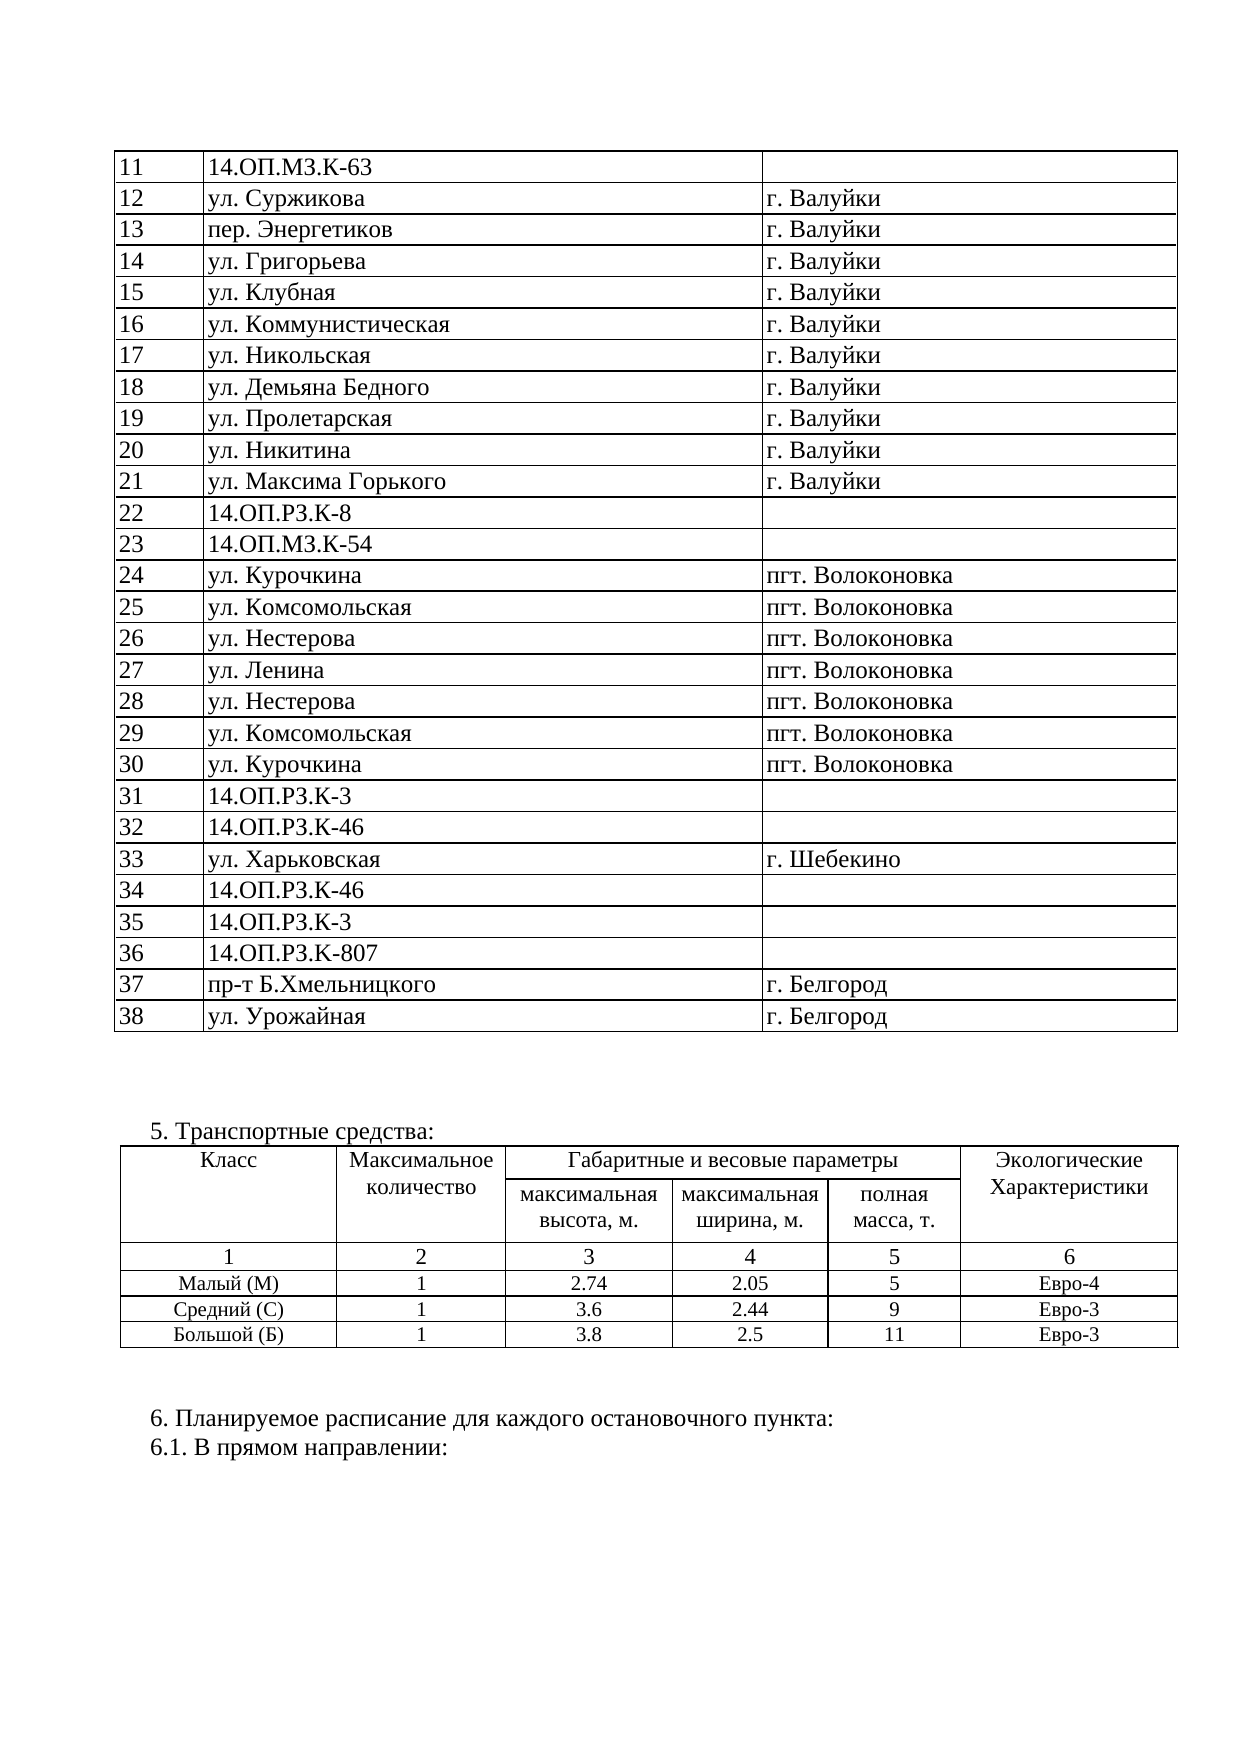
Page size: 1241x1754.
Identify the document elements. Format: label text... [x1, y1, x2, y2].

table_cell 20 [115, 434, 203, 464]
table_cell пгт. Волоконовка [763, 590, 1177, 622]
table_cell Малый (М) [121, 1271, 336, 1295]
table_cell 27 [115, 654, 203, 685]
table_cell 23 [115, 529, 203, 559]
table_cell 2 [337, 1243, 505, 1269]
table_cell 14.ОП.РЗ.К-8 [204, 498, 762, 527]
table_cell [763, 811, 1177, 842]
table_cell 29 [115, 717, 203, 748]
table_cell 14.ОП.МЗ.К-54 [204, 529, 762, 559]
table_cell г. Валуйки [763, 181, 1177, 213]
table_cell 12 [115, 183, 203, 213]
table_cell Большой (Б) [121, 1322, 336, 1346]
table_cell г. Шебекино [763, 842, 1177, 873]
table_cell пгт. Волоконовка [763, 559, 1177, 590]
table_cell ул. Курочкина [204, 749, 762, 779]
table_cell ул. Григорьева [204, 246, 762, 276]
table_cell ул. Максима Горького [204, 466, 762, 496]
table_cell 15 [115, 277, 203, 307]
table_cell 1 [337, 1322, 505, 1346]
table_cell пгт. Волоконовка [763, 716, 1177, 748]
table_cell г. Валуйки [763, 307, 1177, 339]
table_cell ул. Клубная [204, 277, 762, 307]
table_cell 2.05 [673, 1271, 827, 1295]
table_cell 22 [115, 497, 203, 527]
table_cell 25 [115, 591, 203, 622]
table_cell пр-т Б.Хмельницкого [204, 970, 762, 999]
table_cell ул. Урожайная [204, 1001, 762, 1031]
table_cell 1 [337, 1297, 505, 1321]
table_cell максимальная высота, м. [506, 1180, 672, 1242]
table_cell [763, 152, 1177, 181]
table_cell пгт. Волоконовка [763, 685, 1177, 716]
table_cell Евро-3 [961, 1297, 1177, 1321]
table_cell пгт. Волоконовка [763, 622, 1177, 653]
table_cell пер. Энергетиков [204, 215, 762, 244]
table_cell 6 [961, 1243, 1177, 1269]
table_cell 14.ОП.РЗ.К-3 [204, 907, 762, 936]
table_cell 2.5 [673, 1322, 827, 1346]
table_cell пгт. Волоконовка [763, 653, 1177, 685]
table_cell 2.44 [673, 1297, 827, 1321]
text 6. Планируемое расписание для каждого остановочного пункта: [150, 1403, 1090, 1432]
text 6.1. В прямом направлении: [150, 1432, 1090, 1461]
table_cell максимальная ширина, м. [673, 1180, 827, 1242]
table_cell полная масса, т. [829, 1180, 960, 1242]
table_cell ул. Нестерова [204, 623, 762, 653]
table_cell 1 [337, 1271, 505, 1295]
table_header Экологические Характеристики [961, 1147, 1177, 1242]
table_cell ул. Коммунистическая [204, 309, 762, 339]
table_cell г. Валуйки [763, 402, 1177, 433]
table_cell ул. Демьяна Бедного [204, 372, 762, 402]
table_cell г. Валуйки [763, 339, 1177, 370]
table_cell 1 [121, 1243, 336, 1269]
table_cell г. Валуйки [763, 465, 1177, 496]
table_cell 4 [673, 1243, 827, 1269]
table_cell 33 [115, 843, 203, 873]
table_cell пгт. Волоконовка [763, 748, 1177, 779]
table_cell 3.8 [506, 1322, 672, 1346]
table_cell [763, 874, 1177, 905]
table_cell ул. Нестерова [204, 686, 762, 716]
table_cell ул. Комсомольская [204, 718, 762, 748]
table_cell 14.ОП.РЗ.К-46 [204, 812, 762, 842]
table_cell [763, 528, 1177, 559]
table_cell г. Валуйки [763, 213, 1177, 244]
table_cell 36 [115, 938, 203, 968]
table_cell ул. Харьковская [204, 844, 762, 873]
table_cell 35 [115, 906, 203, 936]
table_cell 21 [115, 466, 203, 496]
table_cell ул. Никитина [204, 435, 762, 464]
table_header Габаритные и весовые параметры [506, 1147, 960, 1178]
table_cell 34 [115, 875, 203, 905]
table_cell ул. Курочкина [204, 561, 762, 590]
table_cell 13 [115, 214, 203, 244]
table_cell [763, 779, 1177, 811]
table_cell 3.6 [506, 1297, 672, 1321]
table_cell г. Валуйки [763, 276, 1177, 307]
table_cell [763, 496, 1177, 527]
table_cell 5 [829, 1243, 960, 1269]
table_cell ул. Пролетарская [204, 403, 762, 433]
table_cell ул. Суржикова [204, 183, 762, 213]
table_cell [763, 936, 1177, 968]
table_cell 11 [829, 1322, 960, 1346]
table_cell [763, 905, 1177, 936]
table_cell г. Белгород [763, 999, 1177, 1031]
table_cell 18 [115, 371, 203, 402]
table_cell 14.ОП.РЗ.К-46 [204, 875, 762, 905]
table_cell ул. Никольская [204, 340, 762, 370]
table_cell ул. Комсомольская [204, 592, 762, 622]
table_cell 31 [115, 780, 203, 811]
table_cell 19 [115, 403, 203, 433]
table_cell г. Валуйки [763, 244, 1177, 276]
table_cell Евро-3 [961, 1322, 1177, 1346]
table_cell Средний (С) [121, 1297, 336, 1321]
table_cell 28 [115, 686, 203, 716]
table_cell 24 [115, 560, 203, 590]
table_cell 2.74 [506, 1271, 672, 1295]
table_cell 9 [829, 1297, 960, 1321]
table_cell г. Валуйки [763, 433, 1177, 464]
table_cell 14.ОП.РЗ.K-807 [204, 938, 762, 968]
table_cell 38 [115, 1000, 203, 1031]
table_cell 14 [115, 245, 203, 276]
table_cell 37 [115, 969, 203, 999]
table_cell 32 [115, 812, 203, 842]
table_cell г. Валуйки [763, 370, 1177, 402]
table_cell г. Белгород [763, 968, 1177, 999]
table_header Класс [121, 1147, 336, 1242]
table_cell 14.ОП.МЗ.К-63 [204, 152, 762, 181]
table_cell Евро-4 [961, 1271, 1177, 1295]
table_cell 11 [115, 152, 203, 181]
table_header Максимальное количество [337, 1147, 505, 1242]
table_cell 16 [115, 308, 203, 339]
table_cell 30 [115, 749, 203, 779]
table_cell 5 [829, 1271, 960, 1295]
text 5. Транспортные средства: [150, 1116, 1090, 1145]
table_cell 3 [506, 1243, 672, 1269]
table_cell 26 [115, 623, 203, 653]
table_cell 14.ОП.РЗ.К-3 [204, 781, 762, 811]
table_cell 17 [115, 340, 203, 370]
table_cell ул. Ленина [204, 655, 762, 685]
